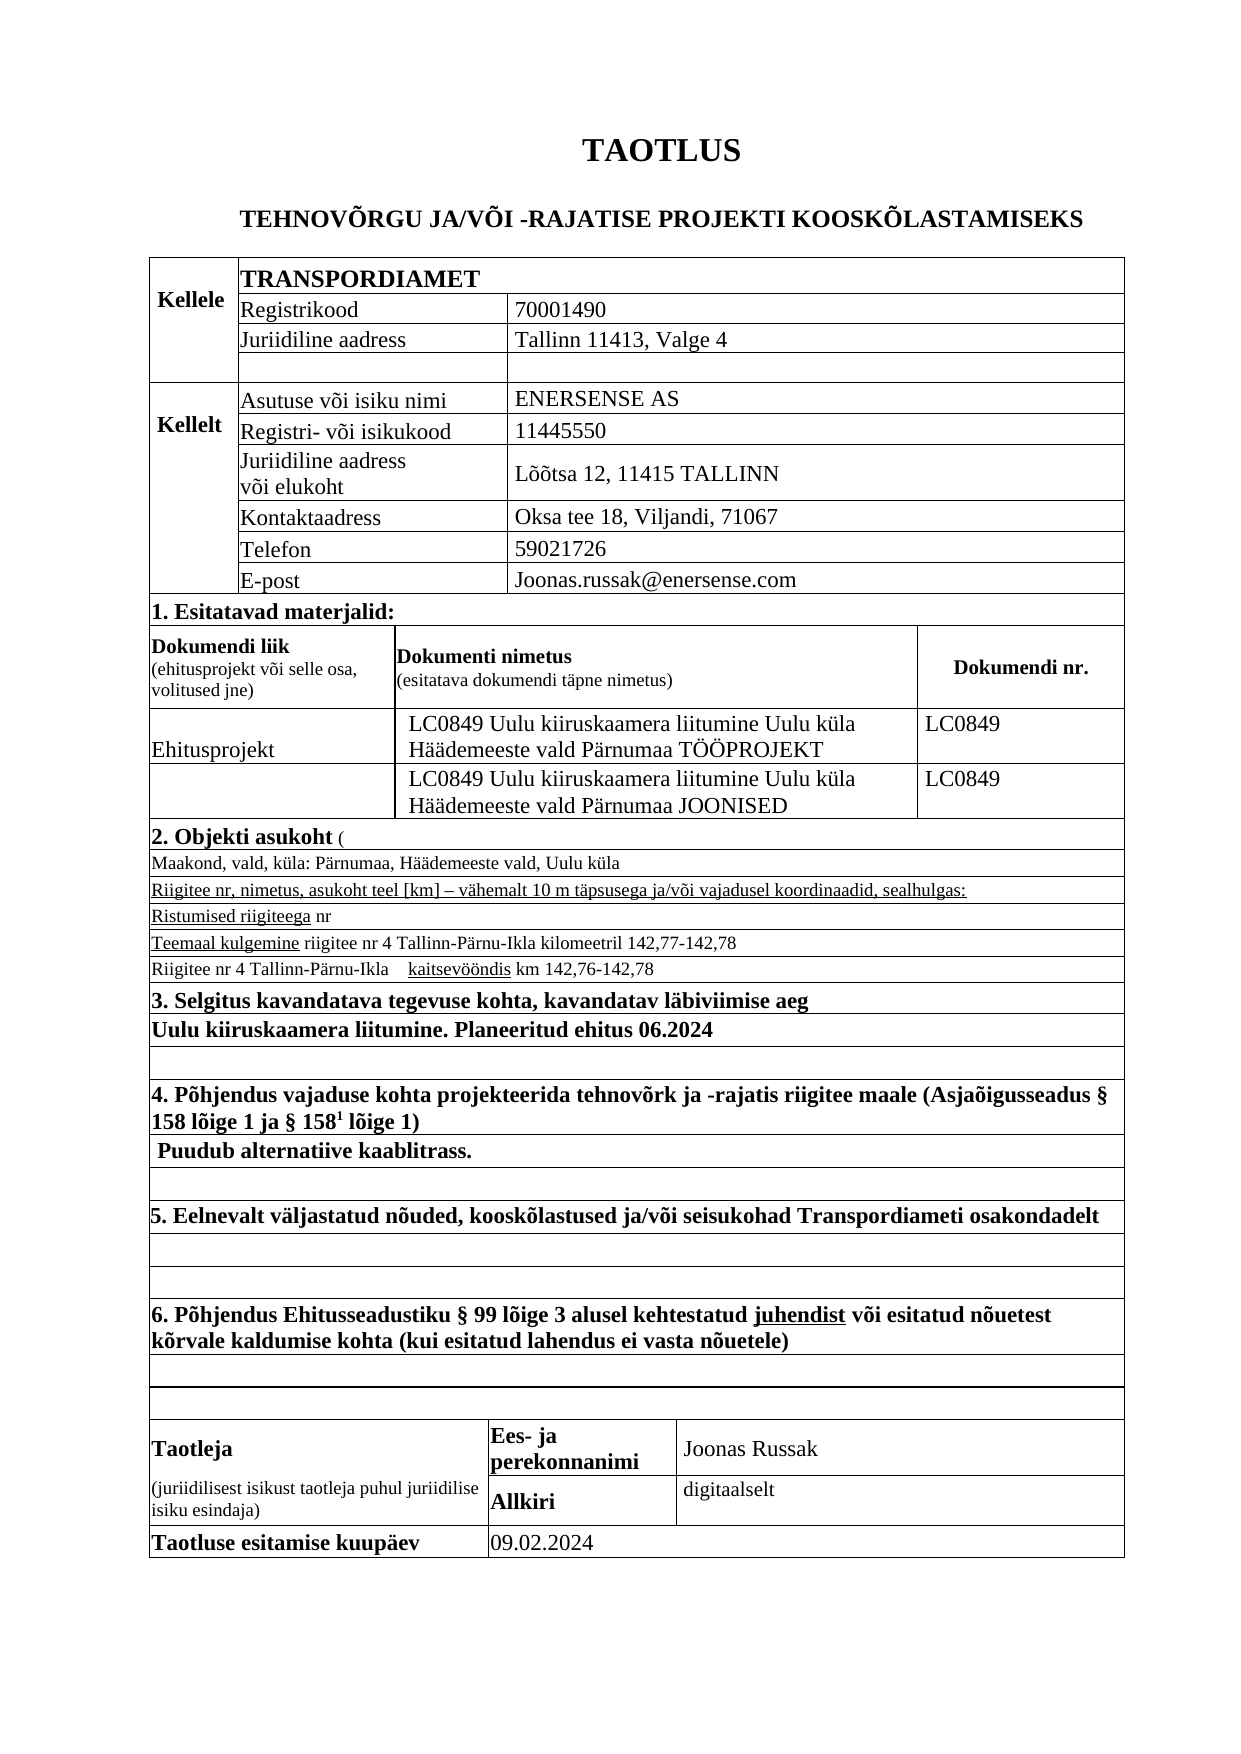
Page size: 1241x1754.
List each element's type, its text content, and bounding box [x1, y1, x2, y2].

table_cell 59021726 [508, 532, 1124, 562]
table_cell Joonas.russak@enersense.com [508, 563, 1124, 593]
table_cell Kontaktaadress [239, 501, 507, 531]
table_cell Allkiri [489, 1476, 676, 1525]
table_header TRANSPORDIAMET [239, 258, 1124, 293]
table_cell LC0849 [918, 764, 1124, 818]
table_cell Riigitee nr, nimetus, asukoht teel [km] – vähemalt 10 m täpsusega ja/või vajadusel koordinaadid, sealhulgas: [150, 877, 1124, 902]
table_cell LC0849 Uulu kiiruskaamera liitumine Uulu küla Häädemeeste vald Pärnumaa JOONISED [396, 764, 917, 818]
table_cell Juriidiline aadress või elukoht [239, 445, 507, 499]
table_cell Dokumendi liik (ehitusprojekt või selle osa, volitused jne) [150, 626, 394, 707]
table_cell digitaalselt [677, 1476, 1124, 1525]
table_cell 3. Selgitus kavandatava tegevuse kohta, kavandatav läbiviimise aeg [150, 983, 1124, 1013]
table_cell Ehitusprojekt [150, 709, 394, 763]
table_cell 2. Objekti asukoht ( [150, 819, 1124, 849]
table_cell [150, 1168, 1124, 1200]
table_cell LC0849 [918, 709, 1124, 763]
table_cell 70001490 [508, 294, 1124, 322]
table_cell Ristumised riigiteega nr [150, 904, 1124, 929]
table_cell [150, 1234, 1124, 1266]
table_cell [150, 1267, 1124, 1298]
table_cell [150, 1388, 1124, 1419]
table_cell 6. Põhjendus Ehitusseadustiku § 99 lõige 3 alusel kehtestatud juhendist või esitatud nõuetest kõrvale kaldumise kohta (kui esitatud lahendus ei vasta nõuetele) [150, 1299, 1124, 1354]
table_cell Uulu kiiruskaamera liitumine. Planeeritud ehitus 06.2024 [150, 1014, 1124, 1046]
table_cell Joonas Russak [677, 1420, 1124, 1474]
table_cell Riigitee nr 4 Tallinn-Pärnu-Ikla kaitsevööndis km 142,76-142,78 [150, 957, 1124, 982]
table_cell [150, 764, 394, 818]
table_cell 1. Esitatavad materjalid: [150, 594, 1124, 624]
table_cell Dokumendi nr. [918, 626, 1124, 707]
table_cell Tallinn 11413, Valge 4 [508, 324, 1124, 352]
table_cell (juriidilisest isikust taotleja puhul juriidilise isiku esindaja) [150, 1475, 488, 1525]
table_cell Juriidiline aadress [239, 324, 507, 352]
table_cell 09.02.2024 [489, 1526, 1124, 1557]
table_cell [508, 353, 1124, 382]
text TAOTLUS [177, 130, 1146, 168]
table_cell Taotluse esitamise kuupäev [150, 1526, 488, 1557]
table_cell [239, 353, 507, 382]
table_cell Registri- või isikukood [239, 414, 507, 444]
table_cell Dokumenti nimetus (esitatava dokumendi täpne nimetus) [396, 626, 917, 707]
text TEHNOVÕRGU JA/VÕI -RAJATISE PROJEKTI KOOSKÕLASTAMISEKS [177, 204, 1146, 233]
table_cell 4. Põhjendus vajaduse kohta projekteerida tehnovõrk ja -rajatis riigitee maale (Asjaõigusseadus § 158 lõige 1 ja § 1581 lõige 1) [150, 1080, 1124, 1134]
table_header Kellele [150, 258, 238, 382]
table_cell Lõõtsa 12, 11415 TALLINN [508, 445, 1124, 499]
table_cell Registrikood [239, 294, 507, 322]
table_cell LC0849 Uulu kiiruskaamera liitumine Uulu küla Häädemeeste vald Pärnumaa TÖÖPROJEKT [396, 709, 917, 763]
table_cell E-post [239, 563, 507, 593]
table_cell Puudub alternatiive kaablitrass. [150, 1135, 1124, 1167]
table_cell Telefon [239, 532, 507, 562]
table_cell 5. Eelnevalt väljastatud nõuded, kooskõlastused ja/või seisukohad Transpordiameti osakondadelt [150, 1201, 1124, 1233]
table_cell Ees- ja perekonnanimi [489, 1420, 676, 1474]
table_cell Taotleja [150, 1420, 488, 1474]
table_cell Teemaal kulgemine riigitee nr 4 Tallinn-Pärnu-Ikla kilomeetril 142,77-142,78 [150, 930, 1124, 956]
table_cell [150, 1047, 1124, 1079]
table_cell ENERSENSE AS [508, 383, 1124, 413]
table_cell Kellelt [150, 383, 238, 593]
table_cell Oksa tee 18, Viljandi, 71067 [508, 501, 1124, 531]
table_cell Asutuse või isiku nimi [239, 383, 507, 413]
table_cell Maakond, vald, küla: Pärnumaa, Häädemeeste vald, Uulu küla [150, 850, 1124, 876]
table_cell 11445550 [508, 414, 1124, 444]
table_cell [150, 1355, 1124, 1386]
